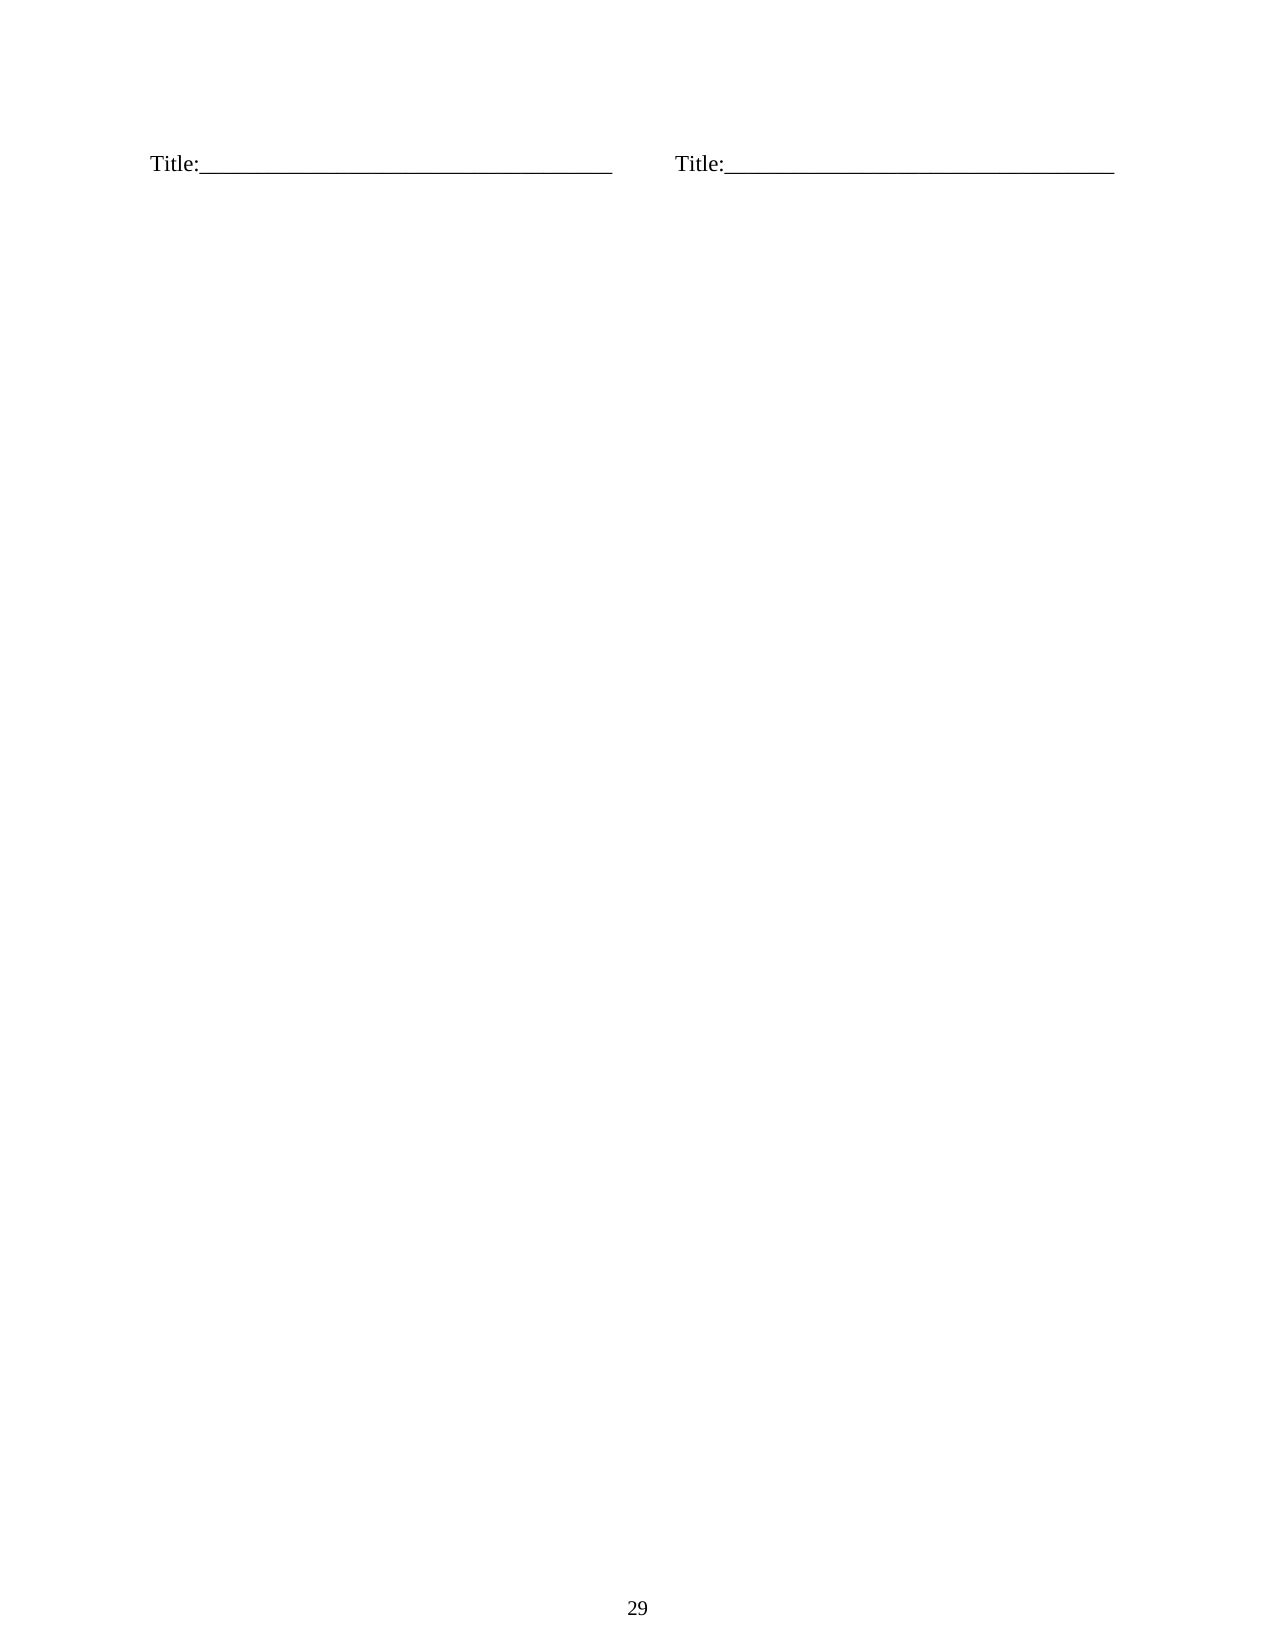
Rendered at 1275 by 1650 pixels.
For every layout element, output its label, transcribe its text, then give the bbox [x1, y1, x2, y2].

text Title:____________________________________ Title:__________________________________ [150, 150, 1125, 176]
